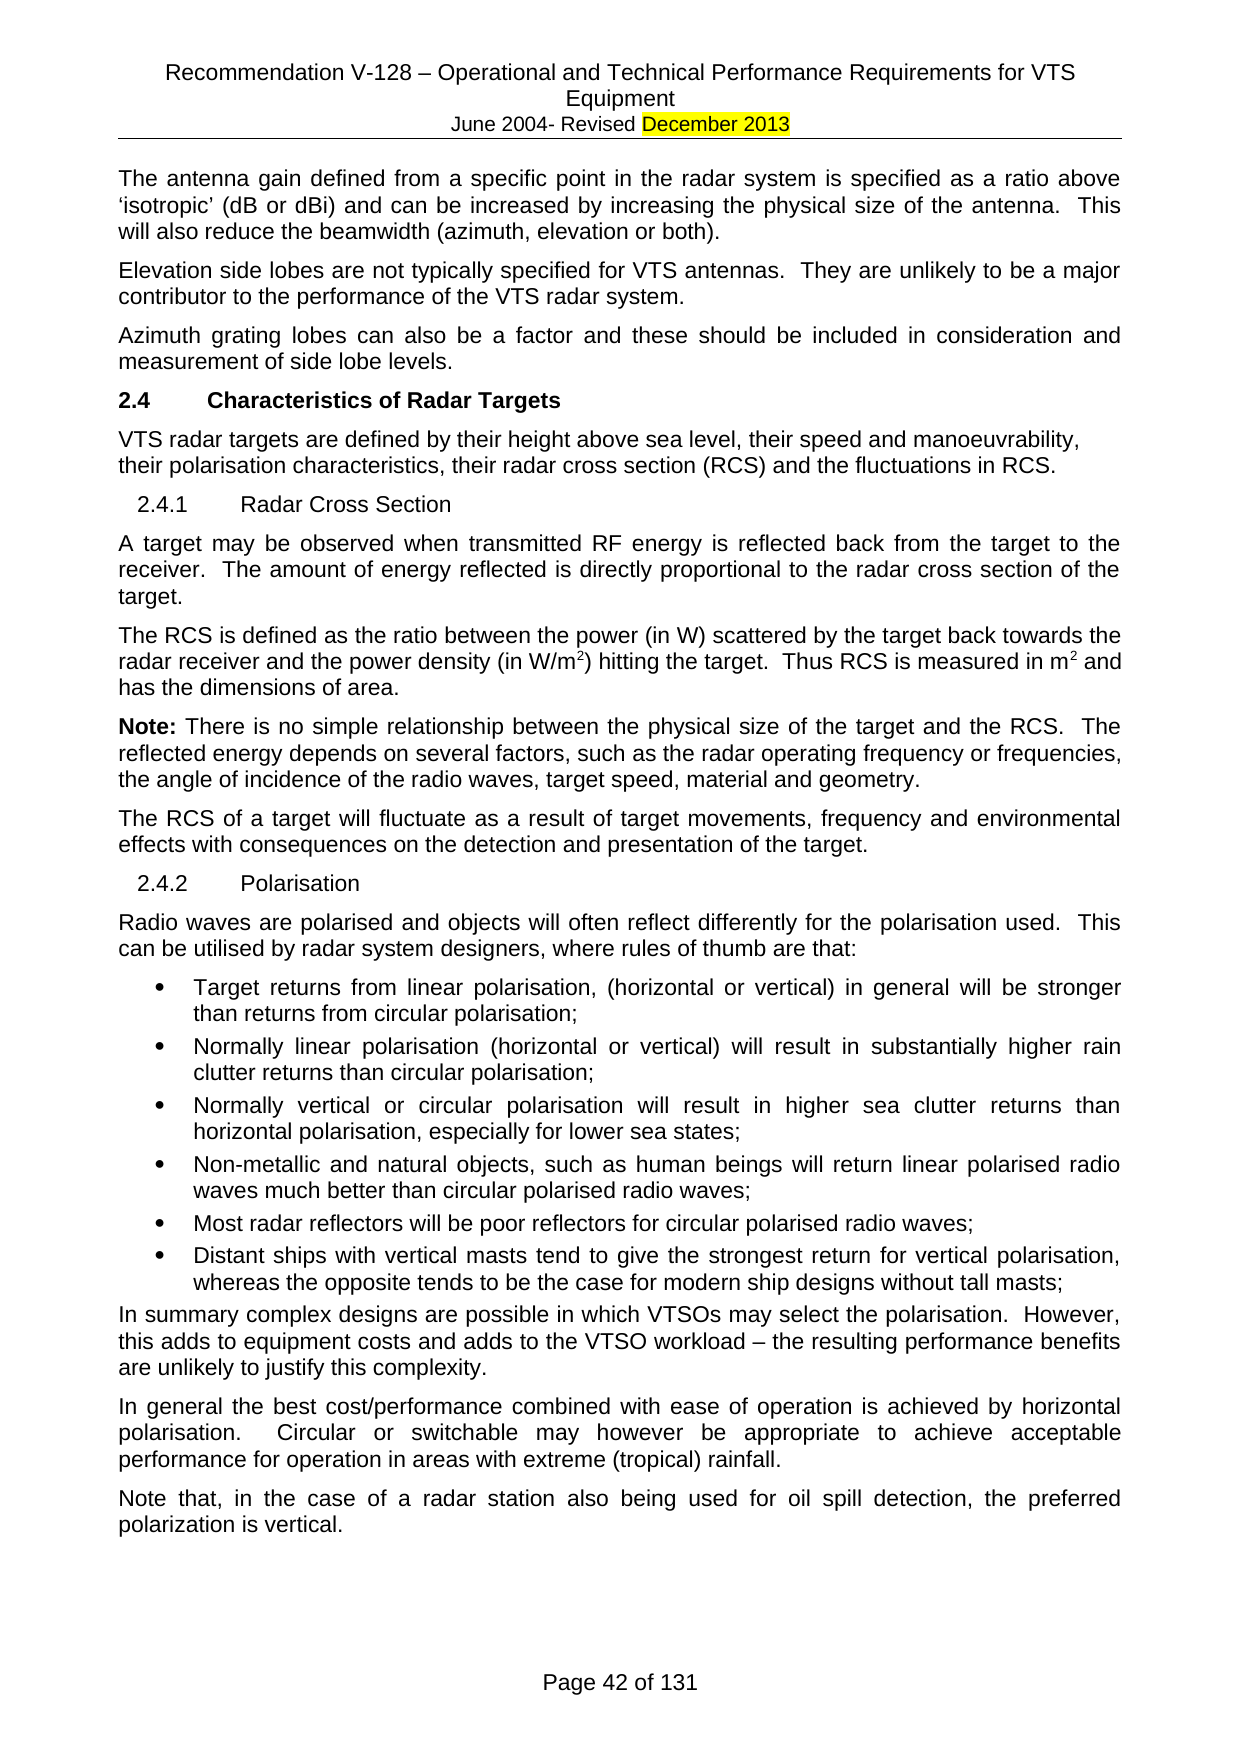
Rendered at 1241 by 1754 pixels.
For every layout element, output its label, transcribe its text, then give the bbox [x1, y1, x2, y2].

text A target may be observed when transmitted RF energy is reflected back from the target to the receiver. The amount of energy reflected is directly proportional to the radar cross section of the target. [118, 530, 1122, 609]
text The RCS of a target will fluctuate as a result of target movements, frequency and environmental effects with consequences on the detection and presentation of the target. [118, 805, 1122, 857]
subtitle Characteristics of Radar Targets [118, 387, 1122, 413]
text Note: There is no simple relationship between the physical size of the target and the RCS. The reflected energy depends on several factors, such as the radar operating frequency or frequencies, the angle of incidence of the radio waves, target speed, material and geometry. [118, 713, 1122, 792]
text Most radar reflectors will be poor reflectors for circular polarised radio waves; [156, 1210, 1122, 1236]
subtitle Radar Cross Section [137, 491, 1122, 518]
text Elevation side lobes are not typically specified for VTS antennas. They are unlikely to be a major contributor to the performance of the VTS radar system. [118, 257, 1122, 309]
text VTS radar targets are defined by their height above sea level, their speed and manoeuvrability, their polarisation characteristics, their radar cross section (RCS) and the fluctuations in RCS. [118, 426, 1122, 479]
text In summary complex designs are possible in which VTSOs may select the polarisation. However, this adds to equipment costs and adds to the VTSO workload – the resulting performance benefits are unlikely to justify this complexity. [118, 1301, 1122, 1381]
text Non-metallic and natural objects, such as human beings will return linear polarised radio waves much better than circular polarised radio waves; [156, 1151, 1122, 1204]
text Normally vertical or circular polarisation will result in higher sea clutter returns than horizontal polarisation, especially for lower sea states; [156, 1092, 1122, 1145]
text Normally linear polarisation (horizontal or vertical) will result in substantially higher rain clutter returns than circular polarisation; [156, 1033, 1122, 1086]
text The antenna gain defined from a specific point in the radar system is specified as a ratio above ‘isotropic’ (dB or dBi) and can be increased by increasing the physical size of the antenna. This will also reduce the beamwidth (azimuth, elevation or both). [118, 165, 1122, 244]
text Note that, in the case of a radar station also being used for oil spill detection, the preferred polarization is vertical. [118, 1484, 1122, 1537]
subtitle Polarisation [137, 870, 1122, 896]
text In general the best cost/performance combined with ease of operation is achieved by horizontal polarisation. Circular or switchable may however be appropriate to achieve acceptable performance for operation in areas with extreme (tropical) rainfall. [118, 1393, 1122, 1472]
text The RCS is defined as the ratio between the power (in W) scattered by the target back towards the radar receiver and the power density (in W/m2) hitting the target. Thus RCS is measured in m2 and has the dimensions of area. [118, 622, 1122, 701]
text Distant ships with vertical masts tend to give the strongest return for vertical polarisation, whereas the opposite tends to be the case for modern ship designs without tall masts; [156, 1242, 1122, 1295]
text Radio waves are polarised and objects will often reflect differently for the polarisation used. This can be utilised by radar system designers, where rules of thumb are that: [118, 909, 1122, 962]
text Azimuth grating lobes can also be a factor and these should be included in consideration and measurement of side lobe levels. [118, 322, 1122, 375]
text Target returns from linear polarisation, (horizontal or vertical) in general will be stronger than returns from circular polarisation; [156, 974, 1122, 1027]
